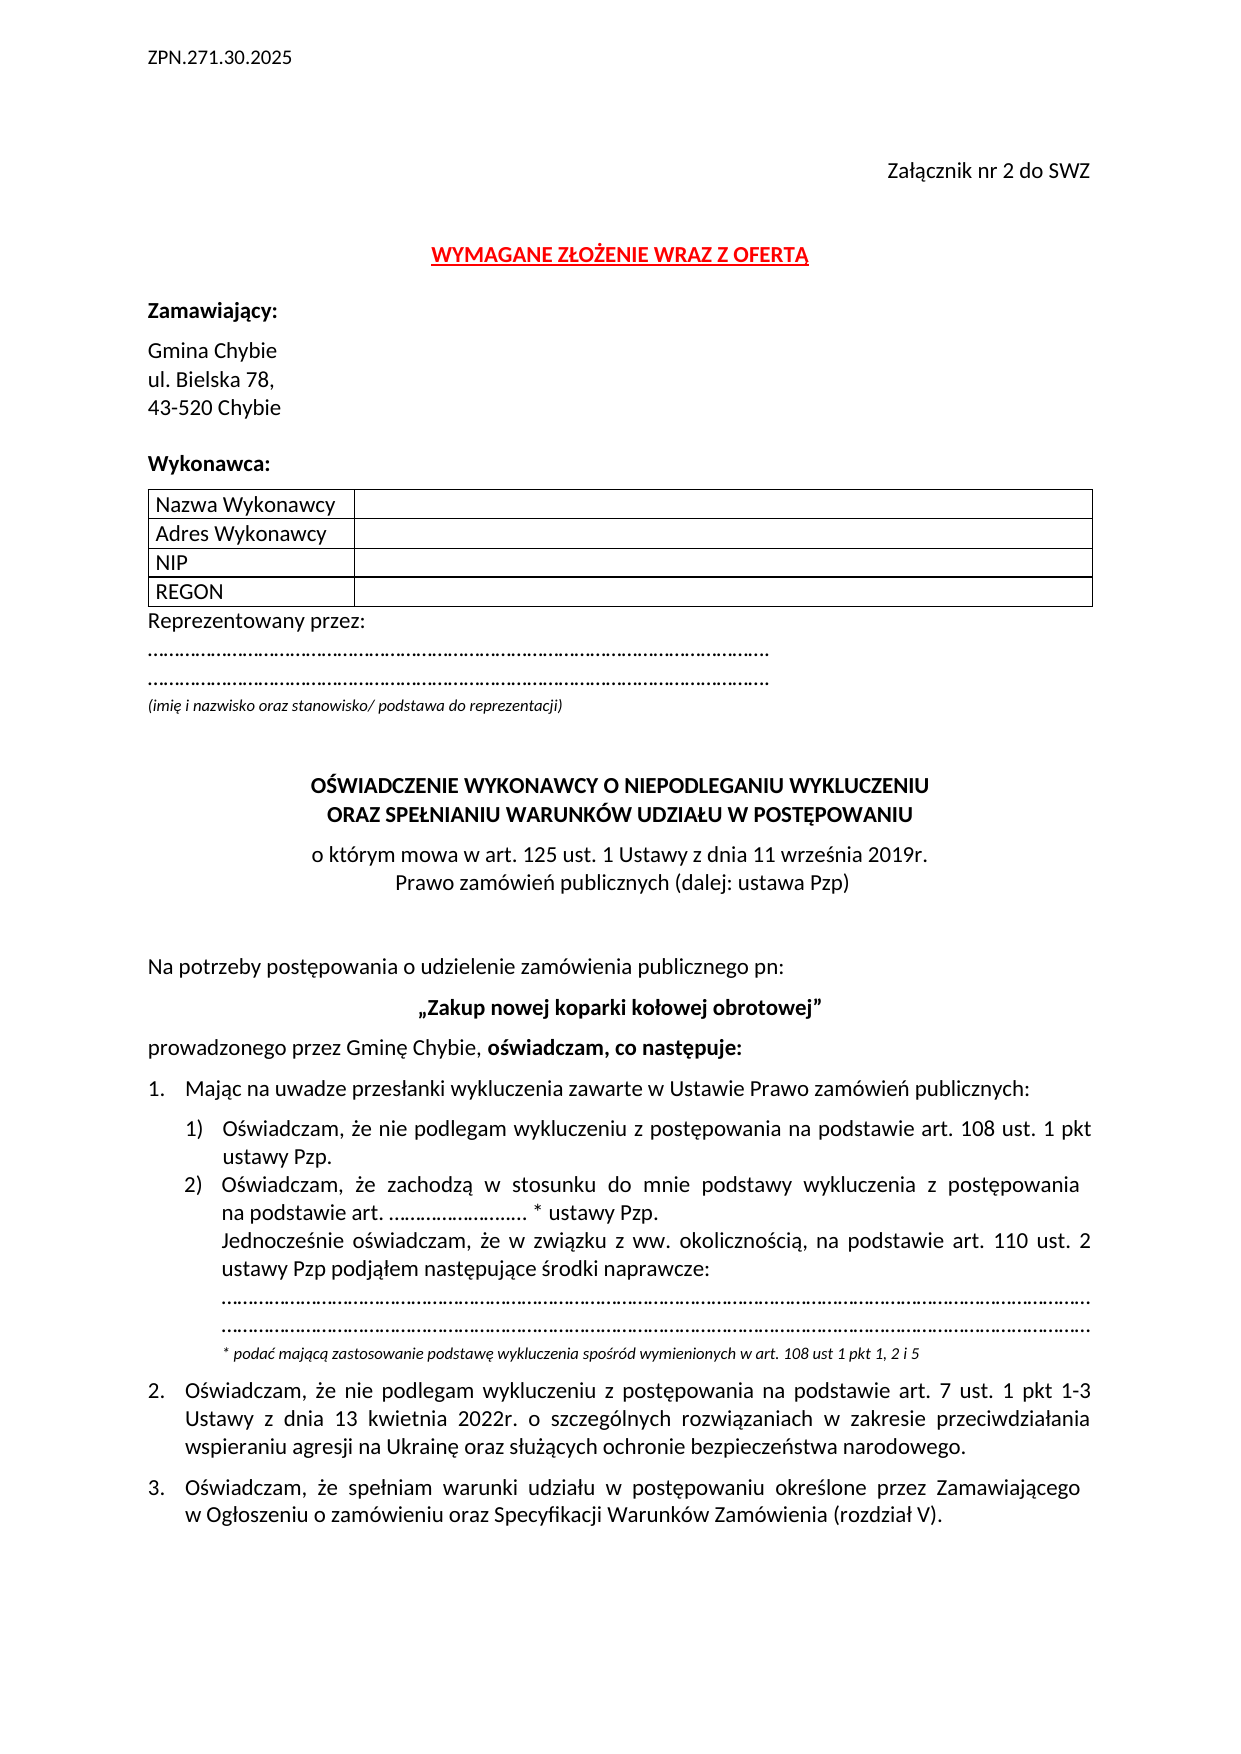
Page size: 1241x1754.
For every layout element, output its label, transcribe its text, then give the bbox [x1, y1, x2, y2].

table_cell [355, 549, 1092, 576]
table_header [355, 490, 1092, 518]
text ul. Bielska 78, 43-520 Chybie [148, 365, 1093, 421]
list Mając na uwadze przesłanki wykluczenia zawarte w Ustawie Prawo zamówień publicznych: [148, 1074, 1093, 1102]
list Oświadczam, że zachodzą w stosunku do mnie podstawy wykluczenia z postępowania na podstawie art. …………………..… * ustawy Pzp. [184, 1170, 1093, 1226]
list Oświadczam, że nie podlegam wykluczeniu z postępowania na podstawie art. 7 ust. 1 pkt 1-3 Ustawy z dnia 13 kwietnia 2022r. o szczególnych rozwiązaniach w zakresie przeciwdziałania wspieraniu agresji na Ukrainę oraz służących ochronie bezpieczeństwa narodowego. [148, 1376, 1093, 1460]
list Oświadczam, że spełniam warunki udziału w postępowaniu określone przez Zamawiającego w Ogłoszeniu o zamówieniu oraz Specyfikacji Warunków Zamówienia (rozdział V). [148, 1473, 1093, 1529]
text Reprezentowany przez: [148, 607, 1093, 634]
text (imię i nazwisko oraz stanowisko/ podstawa do reprezentacji) [148, 691, 1093, 716]
text Wykonawca: [148, 449, 1093, 477]
table_cell [355, 519, 1092, 547]
text prowadzonego przez Gminę Chybie, oświadczam, co następuje: [148, 1033, 1093, 1061]
text „Zakup nowej koparki kołowej obrotowej” [148, 993, 1093, 1021]
table_cell Adres Wykonawcy [149, 519, 354, 547]
table_header Nazwa Wykonawcy [149, 490, 354, 518]
text ………………………………………………………………………………………………………………………………………………… [148, 1282, 1093, 1311]
text WYMAGANE ZŁOŻENIE WRAZ Z OFERTĄ [148, 240, 1093, 268]
text Na potrzeby postępowania o udzielenie zamówienia publicznego pn: [148, 952, 1093, 980]
text o którym mowa w art. 125 ust. 1 Ustawy z dnia 11 września 2019r. [148, 840, 1093, 868]
text * podać mającą zastosowanie podstawę wykluczenia spośród wymienionych w art. 108 ust 1 pkt 1, 2 i 5 [221, 1338, 1093, 1363]
text ………………………………………………………………………………………………………. [148, 634, 1093, 663]
list Jednocześnie oświadczam, że w związku z ww. okolicznością, na podstawie art. 110 ust. 2 ustawy Pzp podjąłem następujące środki naprawcze: [221, 1226, 1093, 1282]
text ………………………………………………………………………………………………………………………………………………… [148, 1311, 1093, 1338]
text Prawo zamówień publicznych (dalej: ustawa Pzp) [148, 868, 1093, 896]
text Gmina Chybie [148, 337, 1093, 365]
text ORAZ SPEŁNIANIU WARUNKÓW UDZIAŁU W POSTĘPOWANIU [148, 800, 1093, 828]
table_cell REGON [149, 578, 354, 606]
text ………………………………………………………………………………………………………. [148, 663, 1093, 691]
list Oświadczam, że nie podlegam wykluczeniu z postępowania na podstawie art. 108 ust. 1 pkt ustawy Pzp. [185, 1114, 1093, 1170]
text Załącznik nr 2 do SWZ [811, 156, 1093, 184]
table_cell NIP [149, 549, 354, 576]
text Zamawiający: [148, 296, 1093, 324]
table_cell [355, 578, 1092, 606]
text OŚWIADCZENIE WYKONAWCY O NIEPODLEGANIU WYKLUCZENIU [148, 772, 1093, 800]
